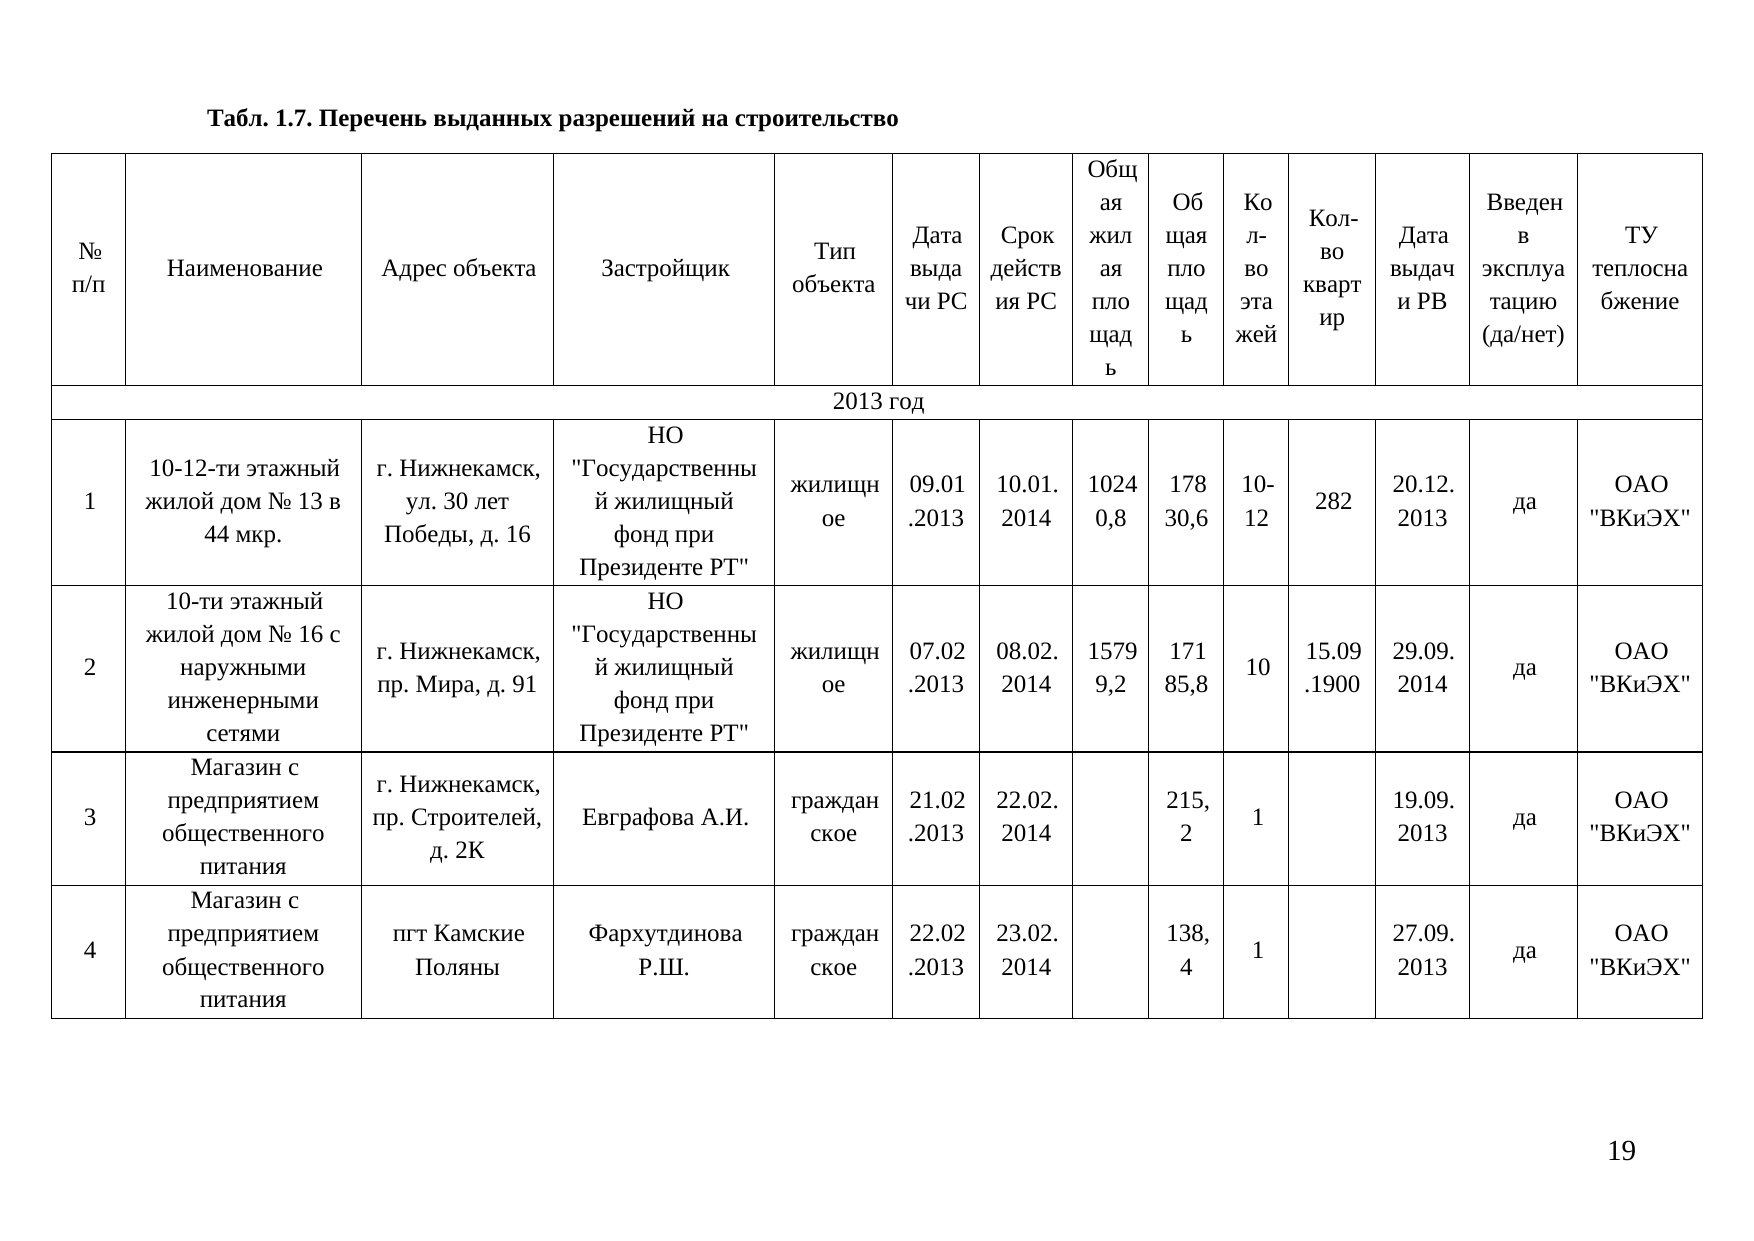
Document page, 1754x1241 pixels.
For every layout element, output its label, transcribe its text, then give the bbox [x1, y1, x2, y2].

table_cell 20.12.2013 [1376, 420, 1469, 585]
table_cell 23.02.2014 [980, 886, 1072, 1018]
table_header Кол-во этажей [1224, 154, 1288, 385]
table_cell жилищное [775, 586, 892, 751]
table_cell Евграфова А.И. [554, 753, 774, 884]
table_cell НО "Государственный жилищный фонд при Президенте РТ" [554, 420, 774, 585]
table_header Адрес объекта [362, 154, 553, 385]
table_cell 1 [1224, 886, 1288, 1018]
table_cell 09.01.2013 [893, 420, 979, 585]
table_cell гражданское [775, 753, 892, 884]
table_cell да [1470, 886, 1577, 1018]
table_cell 07.02.2013 [893, 586, 979, 751]
table_cell да [1470, 753, 1577, 884]
table_cell 2013 год [52, 386, 1702, 419]
table_cell ОАО "ВКиЭХ" [1578, 586, 1702, 751]
table_cell пгт Камские Поляны [362, 886, 553, 1018]
table_cell 22.02.2014 [980, 753, 1072, 884]
table_header Наименование [126, 154, 361, 385]
table_cell 19.09.2013 [1376, 753, 1469, 884]
table_cell 22.02.2013 [893, 886, 979, 1018]
table_cell 282 [1289, 420, 1375, 585]
table_header Введен в эксплуатацию (да/нет) [1470, 154, 1577, 385]
table_cell ОАО "ВКиЭХ" [1578, 420, 1702, 585]
table_cell 1 [52, 420, 125, 585]
table_cell 10-12 [1224, 420, 1288, 585]
table_cell 17185,8 [1149, 586, 1223, 751]
table_header Дата выдачи РВ [1376, 154, 1469, 385]
table_cell г. Нижнекамск, пр. Строителей, д. 2К [362, 753, 553, 884]
table_cell гражданское [775, 886, 892, 1018]
table_header Кол-во квартир [1289, 154, 1375, 385]
table_cell 10-ти этажный жилой дом № 16 с наружными инженерными сетями [126, 586, 361, 751]
table_header Общая площадь [1149, 154, 1223, 385]
table_cell 10 [1224, 586, 1288, 751]
table_header ТУ теплоснабжение [1578, 154, 1702, 385]
table_cell 29.09.2014 [1376, 586, 1469, 751]
table_cell ОАО "ВКиЭХ" [1578, 753, 1702, 884]
table_cell 15.09.1900 [1289, 586, 1375, 751]
table_cell жилищное [775, 420, 892, 585]
table_header Тип объекта [775, 154, 892, 385]
table_cell Магазин с предприятием общественного питания [126, 753, 361, 884]
table_cell 08.02.2014 [980, 586, 1072, 751]
table_cell 10-12-ти этажный жилой дом № 13 в 44 мкр. [126, 420, 361, 585]
table_cell 15799,2 [1073, 586, 1148, 751]
table_cell г. Нижнекамск, ул. 30 лет Победы, д. 16 [362, 420, 553, 585]
table_cell 27.09.2013 [1376, 886, 1469, 1018]
table_cell 1 [1224, 753, 1288, 884]
table_header Срок действия РС [980, 154, 1072, 385]
table_cell 138,4 [1149, 886, 1223, 1018]
table_cell 10.01.2014 [980, 420, 1072, 585]
table_cell да [1470, 420, 1577, 585]
table_header Застройщик [554, 154, 774, 385]
table_header Дата выдачи РС [893, 154, 979, 385]
table_cell ОАО "ВКиЭХ" [1578, 886, 1702, 1018]
table_cell 10240,8 [1073, 420, 1148, 585]
table_cell [1289, 886, 1375, 1018]
table_cell 3 [52, 753, 125, 884]
table_cell [1289, 753, 1375, 884]
table_cell 17830,6 [1149, 420, 1223, 585]
table_cell 215,2 [1149, 753, 1223, 884]
table_cell НО "Государственный жилищный фонд при Президенте РТ" [554, 586, 774, 751]
table_cell [1073, 886, 1148, 1018]
table_header Общая жилая площадь [1073, 154, 1148, 385]
table_cell Магазин с предприятием общественного питания [126, 886, 361, 1018]
table_cell Фархутдинова Р.Ш. [554, 886, 774, 1018]
table_cell 2 [52, 586, 125, 751]
table_cell да [1470, 586, 1577, 751]
table_cell г. Нижнекамск, пр. Мира, д. 91 [362, 586, 553, 751]
table_cell [1073, 753, 1148, 884]
table_cell 4 [52, 886, 125, 1018]
table_header № п/п [52, 154, 125, 385]
table_cell 21.02.2013 [893, 753, 979, 884]
